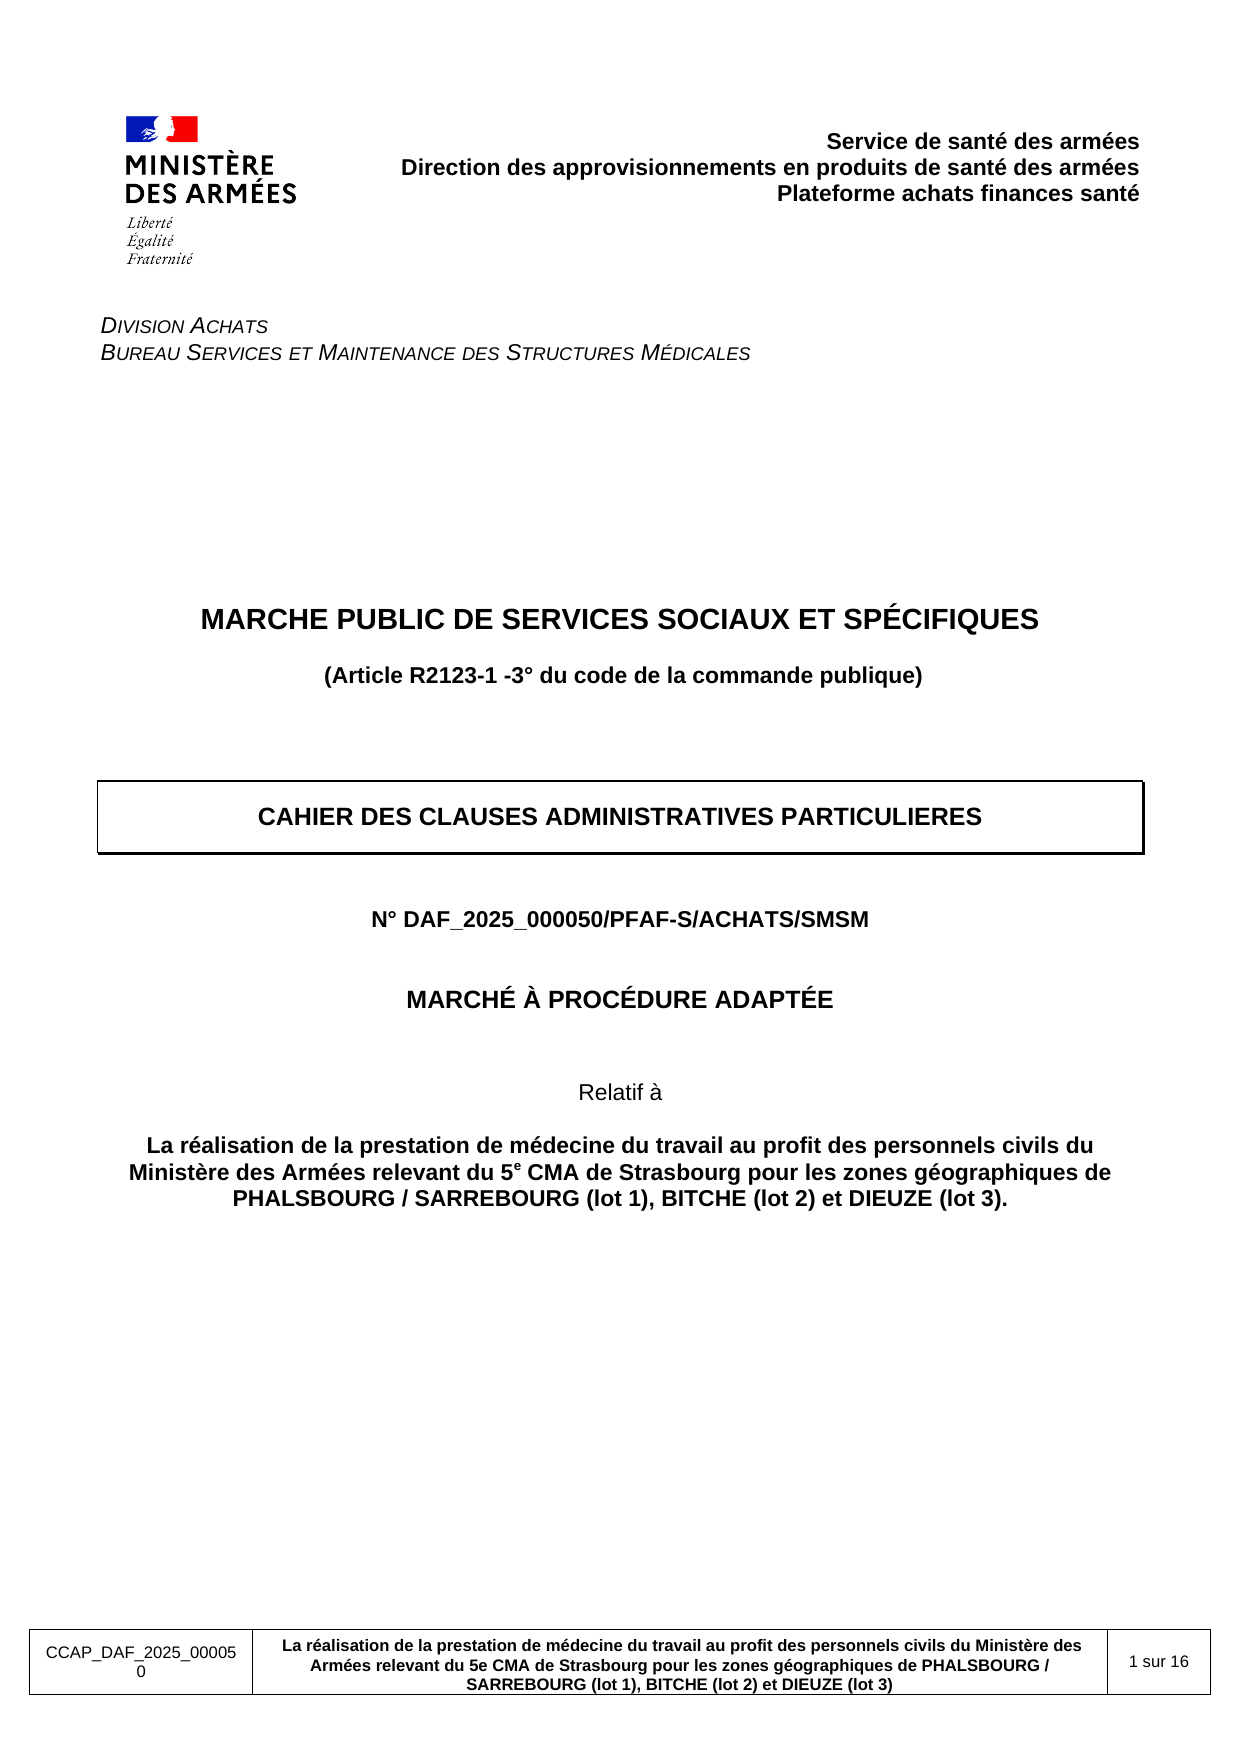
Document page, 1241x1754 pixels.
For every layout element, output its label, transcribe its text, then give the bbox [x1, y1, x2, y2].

text Direction des approvisionnements en produits de santé des armées [322, 154, 1140, 180]
text MARCHE PUBLIC DE SERVICES SOCIAUX ET SPÉCIFIQUES [100, 602, 1140, 636]
text Division Achats [100, 312, 1104, 338]
text (Article R2123-1 -3° du code de la commande publique) [100, 662, 1140, 688]
text N° /PFAF-S/ACHATS/ [100, 906, 1140, 933]
text CAHIER DES CLAUSES ADMINISTRATIVES PARTICULIERES [98, 782, 1142, 852]
text . [100, 1132, 1140, 1211]
text Service de santé des armées [322, 128, 1140, 154]
text MARCHÉ À PROCÉDURE ADAPTÉE [100, 985, 1140, 1014]
text Bureau [100, 338, 1104, 365]
text Plateforme achats finances santé [322, 180, 1140, 207]
picture [100, 90, 322, 290]
text Relatif à [100, 1079, 1140, 1106]
